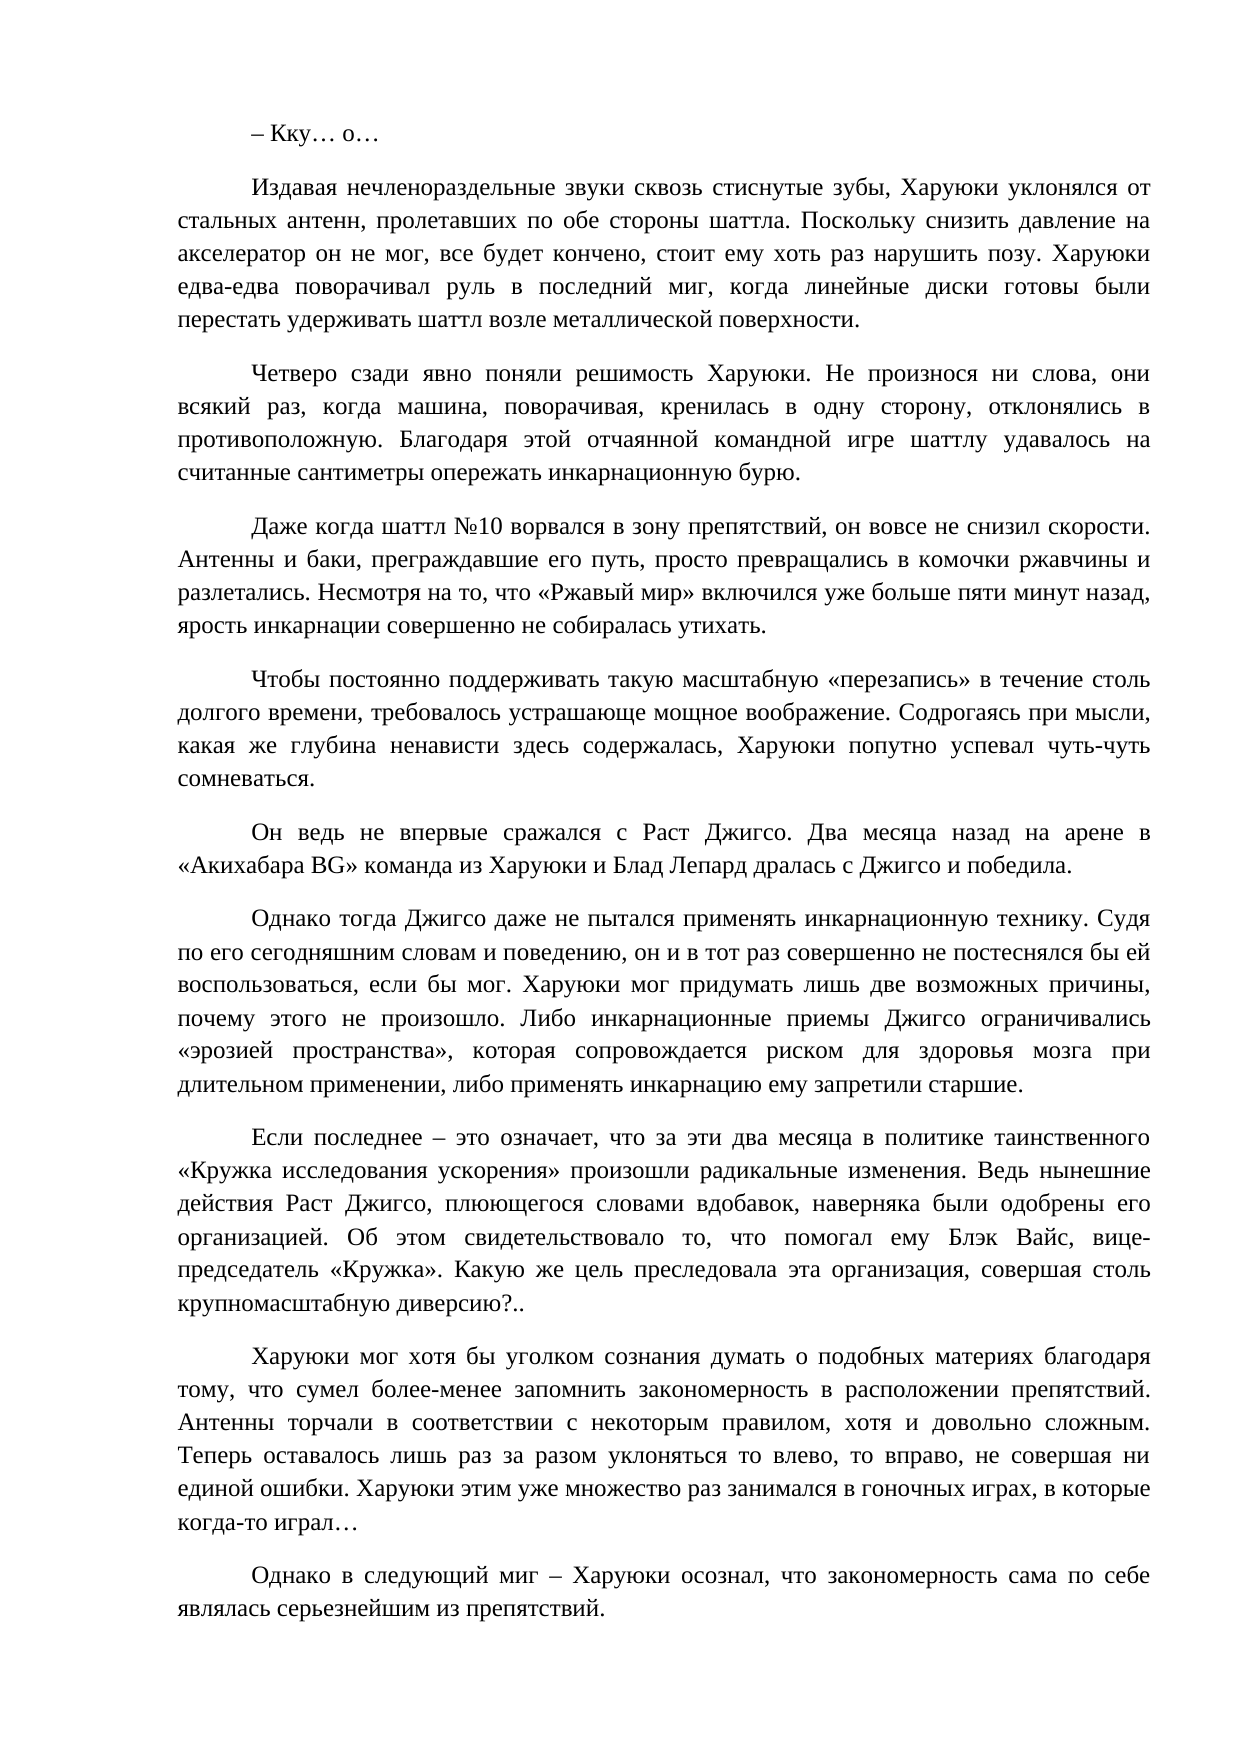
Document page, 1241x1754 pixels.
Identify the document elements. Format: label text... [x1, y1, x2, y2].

text Чтобы постоянно поддерживать такую масштабную «перезапись» в течение столь долгого времени, требовалось устрашающе мощное воображение. Содрогаясь при мысли, какая же глубина ненависти здесь содержалась, Харуюки попутно успевал чуть-чуть сомневаться. [177, 664, 1152, 792]
text Харуюки мог хотя бы уголком сознания думать о подобных материях благодаря тому, что сумел более-менее запомнить закономерность в расположении препятствий. Антенны торчали в соответствии с некоторым правилом, хотя и довольно сложным. Теперь оставалось лишь раз за разом уклоняться то влево, то вправо, не совершая ни единой ошибки. Харуюки этим уже множество раз занимался в гоночных играх, в которые когда-то играл… [177, 1341, 1152, 1535]
text Однако тогда Джигсо даже не пытался применять инкарнационную технику. Судя по его сегодняшним словам и поведению, он и в тот раз совершенно не постеснялся бы ей воспользоваться, если бы мог. Харуюки мог придумать лишь две возможных причины, почему этого не произошло. Либо инкарнационные приемы Джигсо ограничивались «эрозией пространства», которая сопровождается риском для здоровья мозга при длительном применении, либо применять инкарнацию ему запретили старшие. [177, 903, 1152, 1097]
text Издавая нечленораздельные звуки сквозь стиснутые зубы, Харуюки уклонялся от стальных антенн, пролетавших по обе стороны шаттла. Поскольку снизить давление на акселератор он не мог, все будет кончено, стоит ему хоть раз нарушить позу. Харуюки едва-едва поворачивал руль в последний миг, когда линейные диски готовы были перестать удерживать шаттл возле металлической поверхности. [177, 172, 1152, 333]
text Даже когда шаттл №10 ворвался в зону препятствий, он вовсе не снизил скорости. Антенны и баки, преграждавшие его путь, просто превращались в комочки ржавчины и разлетались. Несмотря на то, что «Ржавый мир» включился уже больше пяти минут назад, ярость инкарнации совершенно не собиралась утихать. [177, 511, 1152, 639]
text Если последнее – это означает, что за эти два месяца в политике таинственного «Кружка исследования ускорения» произошли радикальные изменения. Ведь нынешние действия Раст Джигсо, плюющегося словами вдобавок, наверняка были одобрены его организацией. Об этом свидетельствовало то, что помогал ему Блэк Вайс, вице-председатель «Кружка». Какую же цель преследовала эта организация, совершая столь крупномасштабную диверсию?.. [177, 1122, 1152, 1316]
text – Кку… о… [177, 118, 1152, 147]
text Он ведь не впервые сражался с Раст Джигсо. Два месяца назад на арене в «Акихабара BG» команда из Харуюки и Блад Лепард дралась с Джигсо и победила. [177, 817, 1152, 878]
text Однако в следующий миг – Харуюки осознал, что закономерность сама по себе являлась серьезнейшим из препятствий. [177, 1560, 1152, 1622]
text Четверо сзади явно поняли решимость Харуюки. Не произнося ни слова, они всякий раз, когда машина, поворачивая, кренилась в одну сторону, отклонялись в противоположную. Благодаря этой отчаянной командной игре шаттлу удавалось на считанные сантиметры опережать инкарнационную бурю. [177, 358, 1152, 486]
